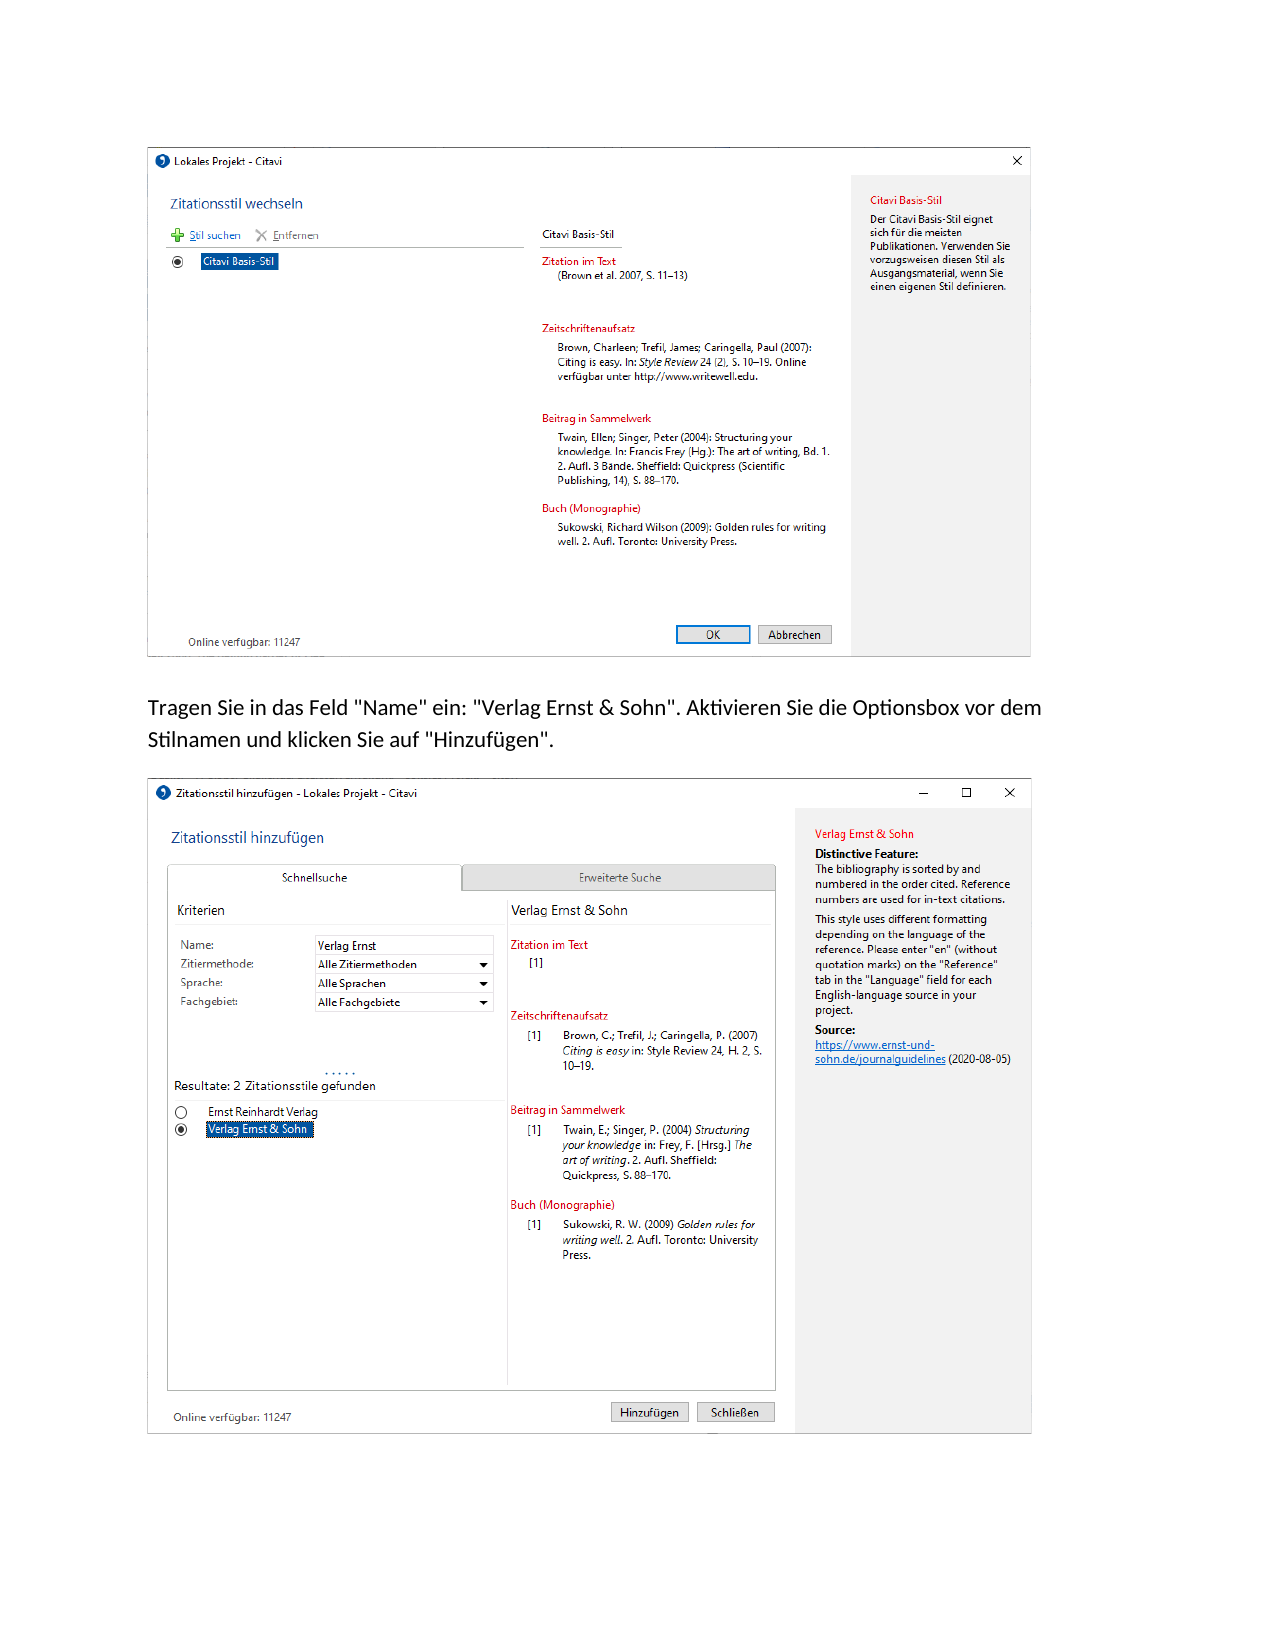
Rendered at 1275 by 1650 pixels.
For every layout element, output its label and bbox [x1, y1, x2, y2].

text [148, 148, 1127, 753]
picture [147, 147, 1031, 657]
picture [147, 778, 1032, 1434]
